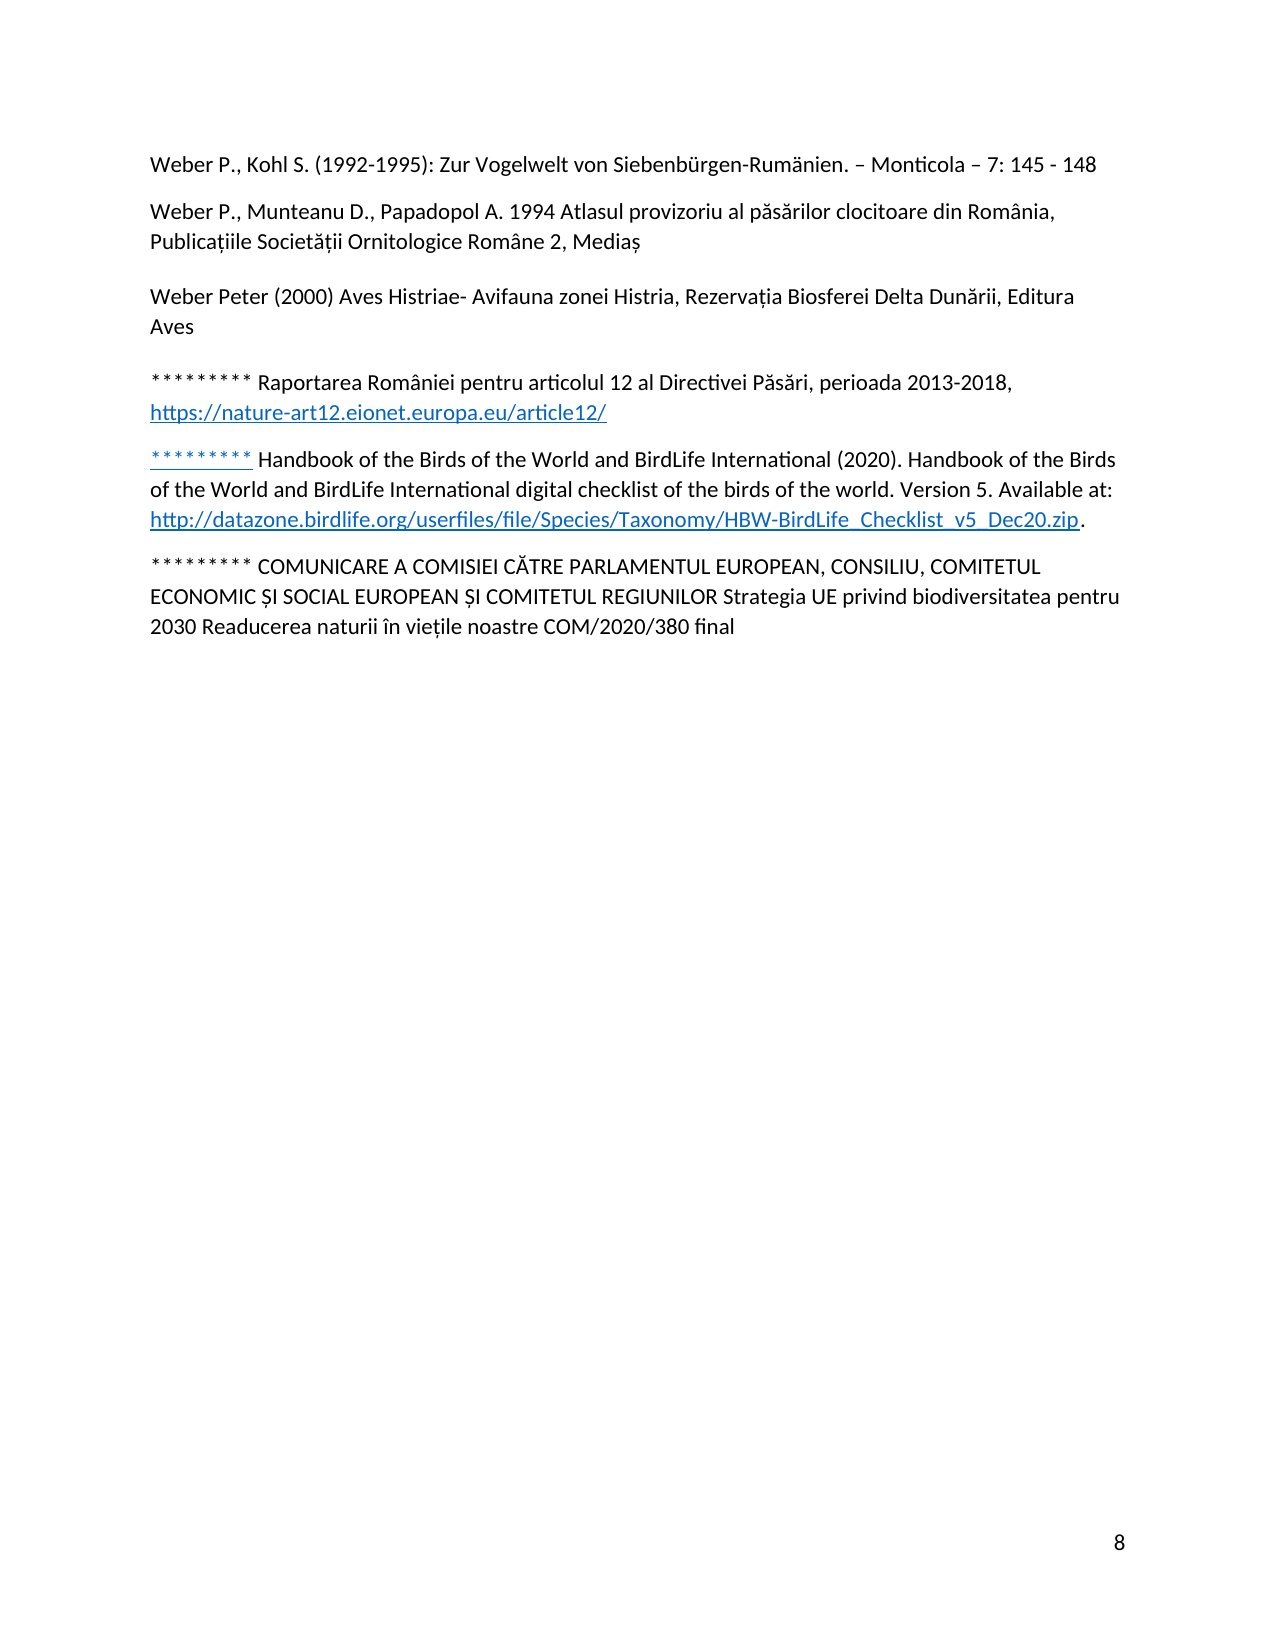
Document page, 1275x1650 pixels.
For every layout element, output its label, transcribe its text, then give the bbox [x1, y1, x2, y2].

text ********* Handbook of the Birds of the World and BirdLife International (2020). Handbook of the Birds of the World and BirdLife International digital checklist of the birds of the world. Version 5. Available at: http://datazone.birdlife.org/userfiles/file/Species/Taxonomy/HBW-BirdLife_Checklist_v5_Dec20.zip. [150, 445, 1125, 533]
text Weber P., Munteanu D., Papadopol A. 1994 Atlasul provizoriu al păsărilor clocitoare din România, Publicațiile Societății Ornitologice Române 2, Mediaș [150, 197, 1125, 255]
text Weber P., Kohl S. (1992-1995): Zur Vogelwelt von Siebenbürgen-Rumänien. – Monticola – 7: 145 - 148 [150, 150, 1125, 178]
text ********* COMUNICARE A COMISIEI CĂTRE PARLAMENTUL EUROPEAN, CONSILIU, COMITETUL ECONOMIC ȘI SOCIAL EUROPEAN ȘI COMITETUL REGIUNILOR Strategia UE privind biodiversitatea pentru 2030 Readucerea naturii în viețile noastre COM/2020/380 final [150, 552, 1125, 641]
text ********* Raportarea României pentru articolul 12 al Directivei Păsări, perioada 2013-2018, https://nature-art12.eionet.europa.eu/article12/ [150, 368, 1125, 426]
text Weber Peter (2000) Aves Histriae- Avifauna zonei Histria, Rezervația Biosferei Delta Dunării, Editura Aves [150, 282, 1125, 341]
